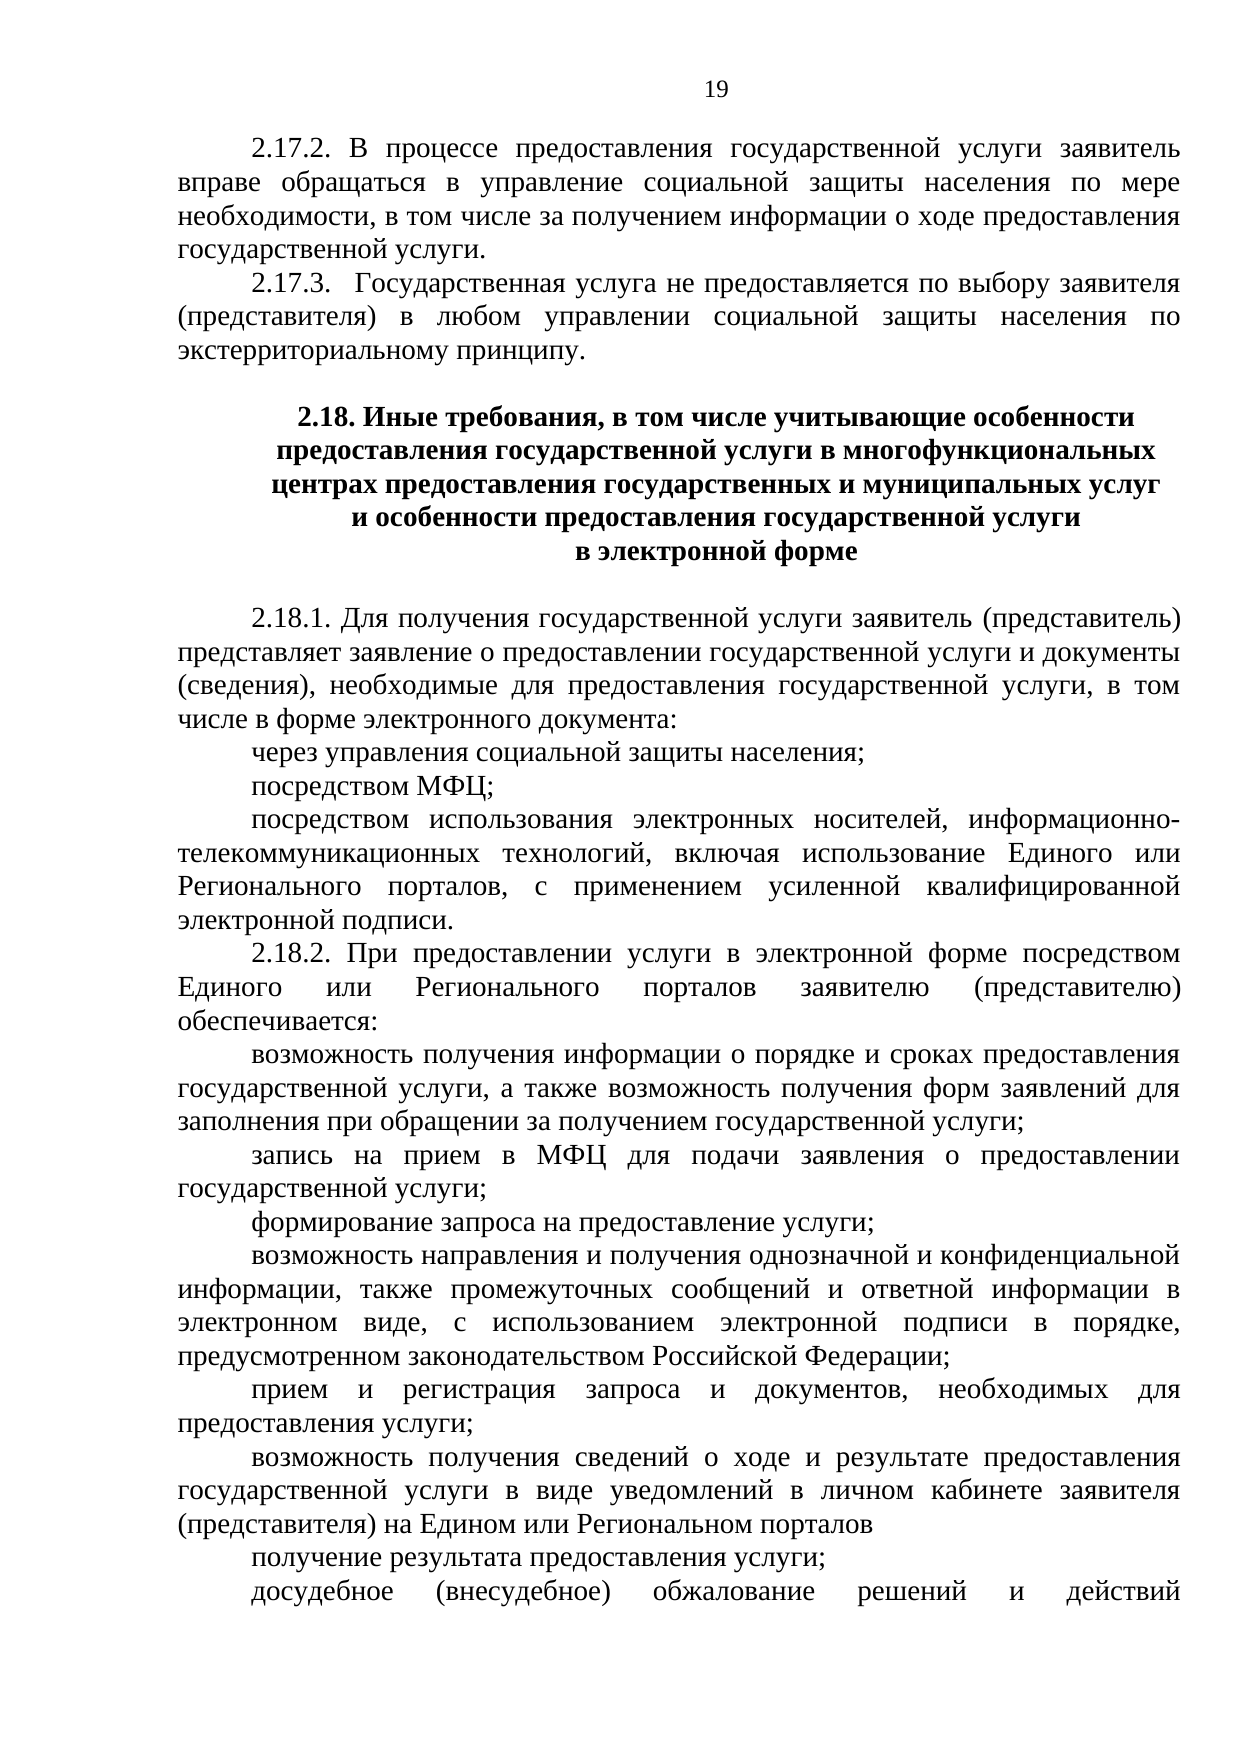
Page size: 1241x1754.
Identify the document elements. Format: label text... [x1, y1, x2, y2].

text возможность получения информации о порядке и сроках предоставления государственной услуги, а также возможность получения форм заявлений для заполнения при обращении за получением государственной услуги; [177, 1036, 1181, 1137]
text 2.18.2. При предоставлении услуги в электронной форме посредством Единого или Регионального порталов заявителю (представителю) обеспечивается: [177, 936, 1181, 1036]
text прием и регистрация запроса и документов, необходимых для предоставления услуги; [177, 1372, 1181, 1439]
text посредством МФЦ; [177, 768, 1181, 801]
text возможность получения сведений о ходе и результате предоставления государственной услуги в виде уведомлений в личном кабинете заявителя (представителя) на Едином или Региональном порталов [177, 1439, 1181, 1539]
title предоставления государственной услуги в многофункциональных [177, 432, 1181, 466]
text 2.17.3. Государственная услуга не предоставляется по выбору заявителя (представителя) в любом управлении социальной защиты населения по экстерриториальному принципу. [177, 265, 1181, 365]
text 2.18.1. Для получения государственной услуги заявитель (представитель) представляет заявление о предоставлении государственной услуги и документы (сведения), необходимые для предоставления государственной услуги, в том числе в форме электронного документа: [177, 600, 1181, 734]
title 2.18. Иные требования, в том числе учитывающие особенности [177, 399, 1181, 432]
text получение результата предоставления услуги; [177, 1539, 1181, 1573]
title в электронной форме [177, 533, 1181, 567]
text запись на прием в МФЦ для подачи заявления о предоставлении государственной услуги; [177, 1137, 1181, 1204]
text возможность направления и получения однозначной и конфиденциальной информации, также промежуточных сообщений и ответной информации в электронном виде, с использованием электронной подписи в порядке, предусмотренном законодательством Российской Федерации; [177, 1237, 1181, 1372]
title центрах предоставления государственных и муниципальных услуг [177, 466, 1181, 499]
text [177, 1573, 1181, 1606]
title и особенности предоставления государственной услуги [177, 499, 1181, 533]
text через управления социальной защиты населения; [177, 734, 1181, 768]
text формирование запроса на предоставление услуги; [177, 1204, 1181, 1237]
text 2.17.2. В процессе предоставления государственной услуги заявитель вправе обращаться в управление социальной защиты населения по мере необходимости, в том числе за получением информации о ходе предоставления государственной услуги. [177, 131, 1181, 265]
text посредством использования электронных носителей, информационно-телекоммуникационных технологий, включая использование Единого или Регионального порталов, с применением усиленной квалифицированной электронной подписи. [177, 801, 1181, 936]
